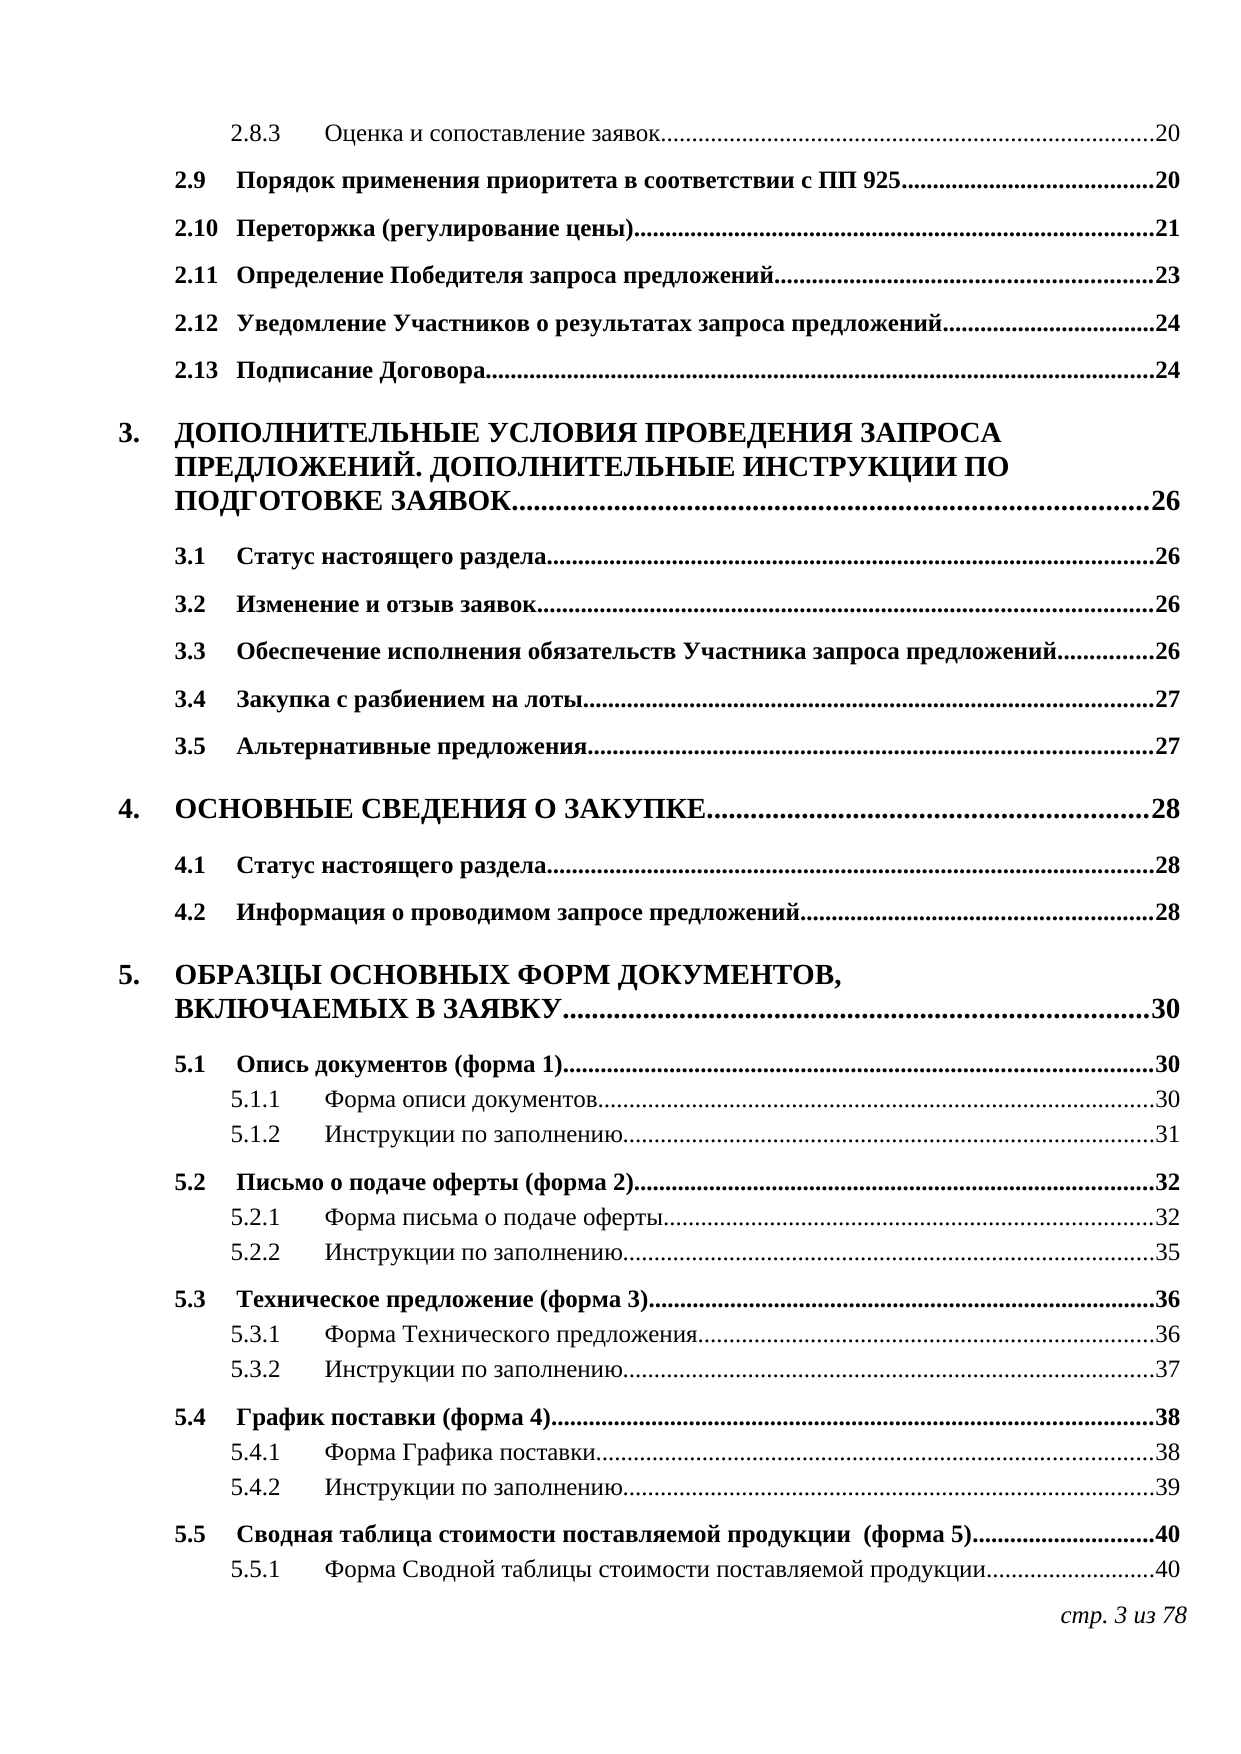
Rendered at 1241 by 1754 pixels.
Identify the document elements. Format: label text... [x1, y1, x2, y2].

text 5.2.2 Инструкции по заполнению 35 [230, 1237, 1034, 1266]
text 3. Дополнительные условия проведения запроса предложений. Дополнительные инструкции по подготовке заявок 26 [118, 416, 1034, 516]
text 5.1.2 Инструкции по заполнению 31 [230, 1119, 1034, 1148]
text 5.2.1 Форма письма о подаче оферты 32 [230, 1202, 1034, 1231]
text 5.4 График поставки (форма 4) 38 [174, 1402, 1064, 1431]
text 5.5.1 Форма Сводной таблицы стоимости поставляемой продукции 40 [230, 1554, 1034, 1583]
text 3.3 Обеспечение исполнения обязательств Участника запроса предложений 26 [174, 636, 1064, 665]
text 5.1 Опись документов (форма 1) 30 [174, 1049, 1064, 1078]
text 2.10 Переторжка (регулирование цены) 21 [174, 213, 1064, 242]
text 4.1 Статус настоящего раздела 28 [174, 850, 1064, 878]
text 5.1.1 Форма описи документов 30 [230, 1084, 1034, 1113]
text 5.4.2 Инструкции по заполнению 39 [230, 1472, 1034, 1501]
text 5.5 Сводная таблица стоимости поставляемой продукции (форма 5) 40 [174, 1519, 1064, 1548]
text 5.3.1 Форма Технического предложения 36 [230, 1319, 1034, 1348]
text 5. Образцы основных форм документов, включаемых в заявку 30 [118, 957, 1034, 1024]
text 5.2 Письмо о подаче оферты (форма 2) 32 [174, 1167, 1064, 1196]
text 3.4 Закупка с разбиением на лоты 27 [174, 684, 1064, 712]
text 4.2 Информация о проводимом запросе предложений 28 [174, 897, 1064, 926]
text 3.2 Изменение и отзыв заявок 26 [174, 589, 1064, 617]
text 3.1 Статус настоящего раздела 26 [174, 541, 1064, 570]
text 2.8.3 Оценка и сопоставление заявок 20 [230, 118, 1034, 147]
text 4. ОСНОВНЫЕ СВЕДЕНИЯ О ЗАКУПКЕ 28 [118, 791, 1034, 825]
text 2.9 Порядок применения приоритета в соответствии с ПП 925 20 [174, 166, 1064, 194]
text 3.5 Альтернативные предложения 27 [174, 731, 1064, 760]
text 5.3 Техническое предложение (форма 3) 36 [174, 1284, 1064, 1313]
text 2.12 Уведомление Участников о результатах запроса предложений 24 [174, 308, 1064, 337]
text 2.13 Подписание Договора 24 [174, 356, 1064, 384]
text 2.11 Определение Победителя запроса предложений 23 [174, 261, 1064, 289]
text 5.3.2 Инструкции по заполнению 37 [230, 1354, 1034, 1383]
text 5.4.1 Форма Графика поставки 38 [230, 1437, 1034, 1466]
